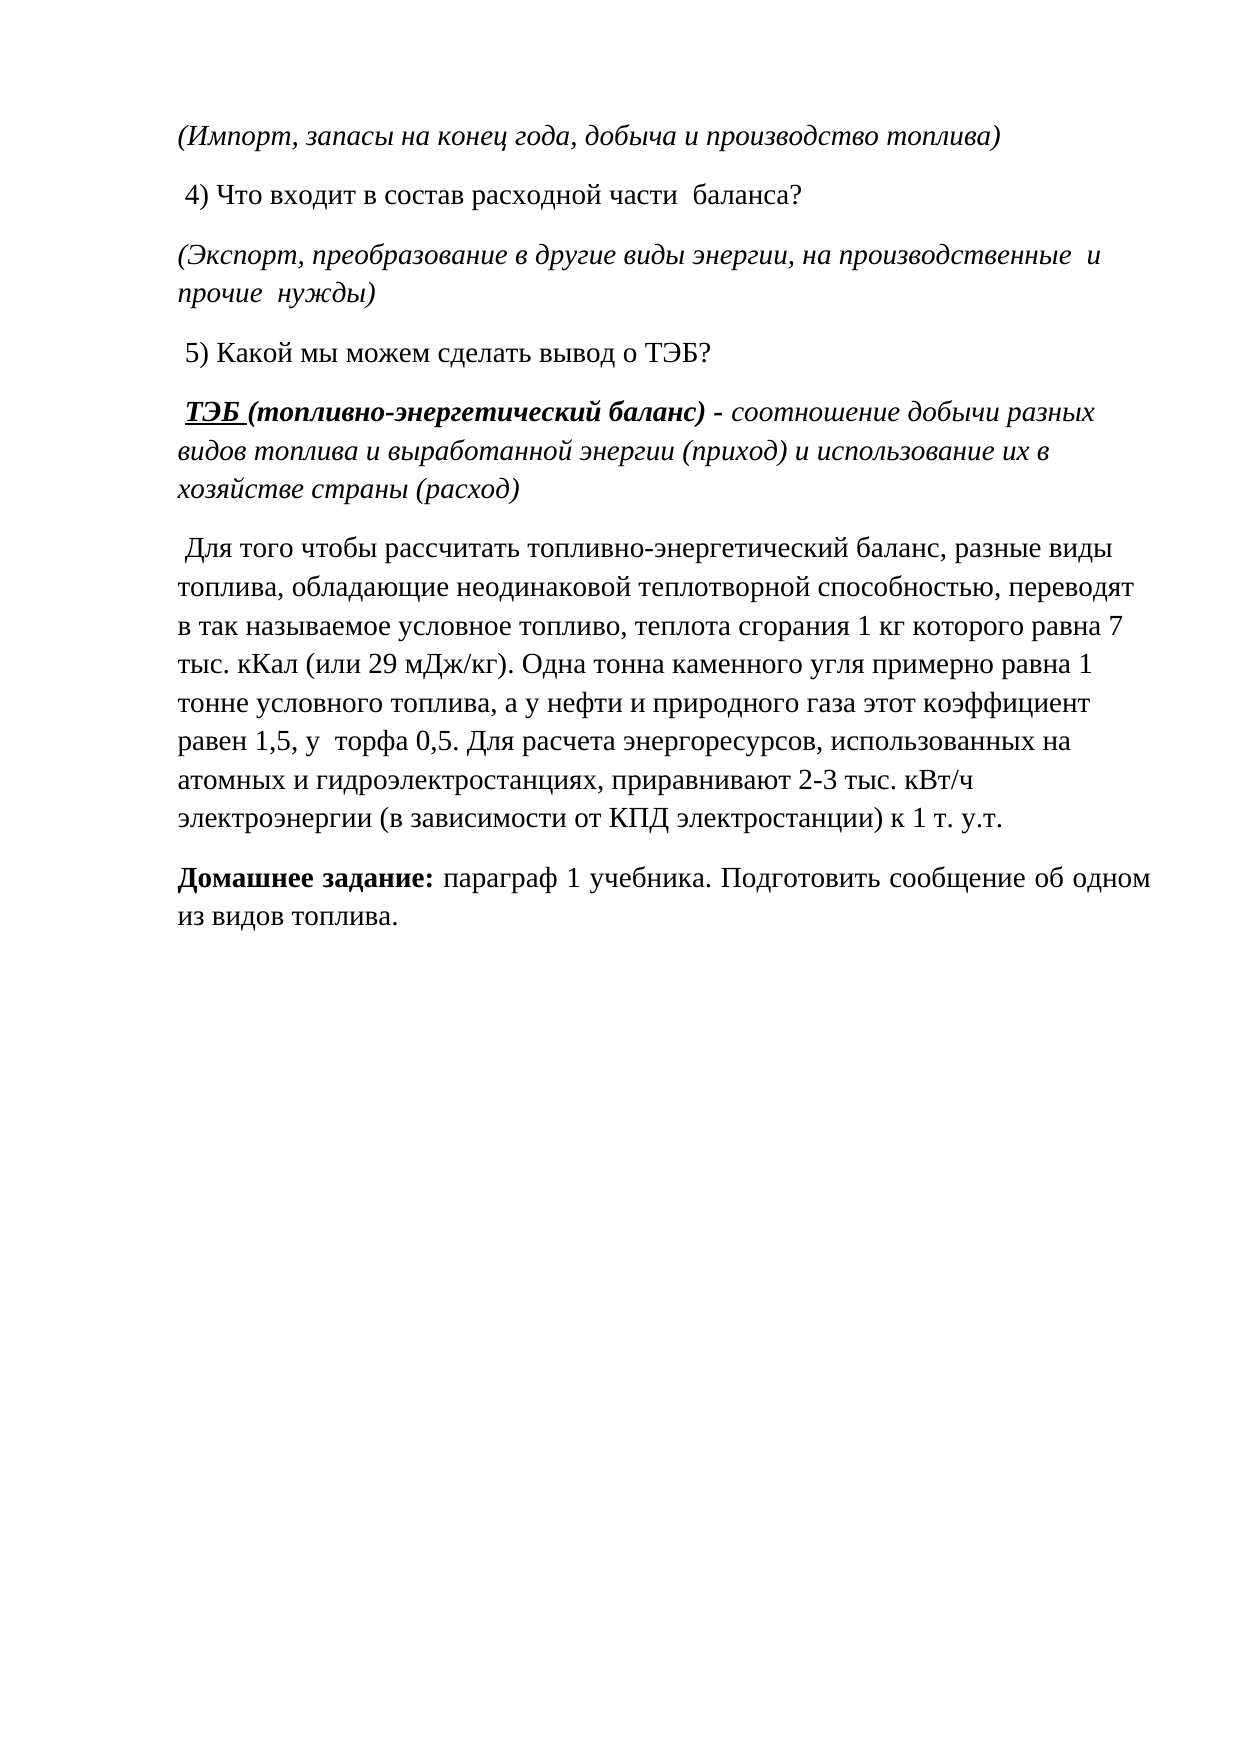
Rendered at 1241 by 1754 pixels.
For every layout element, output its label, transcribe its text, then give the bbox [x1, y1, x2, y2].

text 4) Что входит в состав расходной части баланса? [177, 177, 1152, 211]
text (Импорт, запасы на конец года, добыча и производство топлива) [177, 118, 1152, 152]
text (Экспорт, преобразование в другие виды энергии, на производственные и прочие нужды) [177, 237, 1152, 309]
text 5) Какой мы можем сделать вывод о ТЭБ? [177, 335, 1152, 368]
text ТЭБ (топливно-энергетический баланс) - соотношение добычи разных видов топлива и выработанной энергии (приход) и использование их в хозяйстве страны (расход) [177, 394, 1152, 505]
text Домашнее задание: параграф 1 учебника. Подготовить сообщение об одном из видов топлива. [177, 860, 1152, 932]
text Для того чтобы рассчитать топливно-энергетический баланс, разные виды топлива, обладающие неодинаковой теплотворной способностью, переводят в так называемое условное топливо, теплота сгорания которого равна 7 тыс. кКал (или 29 мДж/кг). Одна тонна каменного угля примерно равна 1 тонне условного топлива, а у нефти и природного газа этот коэффициент равен 1,5, у торфа 0,5. Для расчета энергоресурсов, использованных на атомных и гидроэлектростанциях, приравнивают 2-3 тыс. кВт/ч электроэнергии (в зависимости от КПД электростанции) к 1 т. у.т. [177, 531, 1152, 834]
